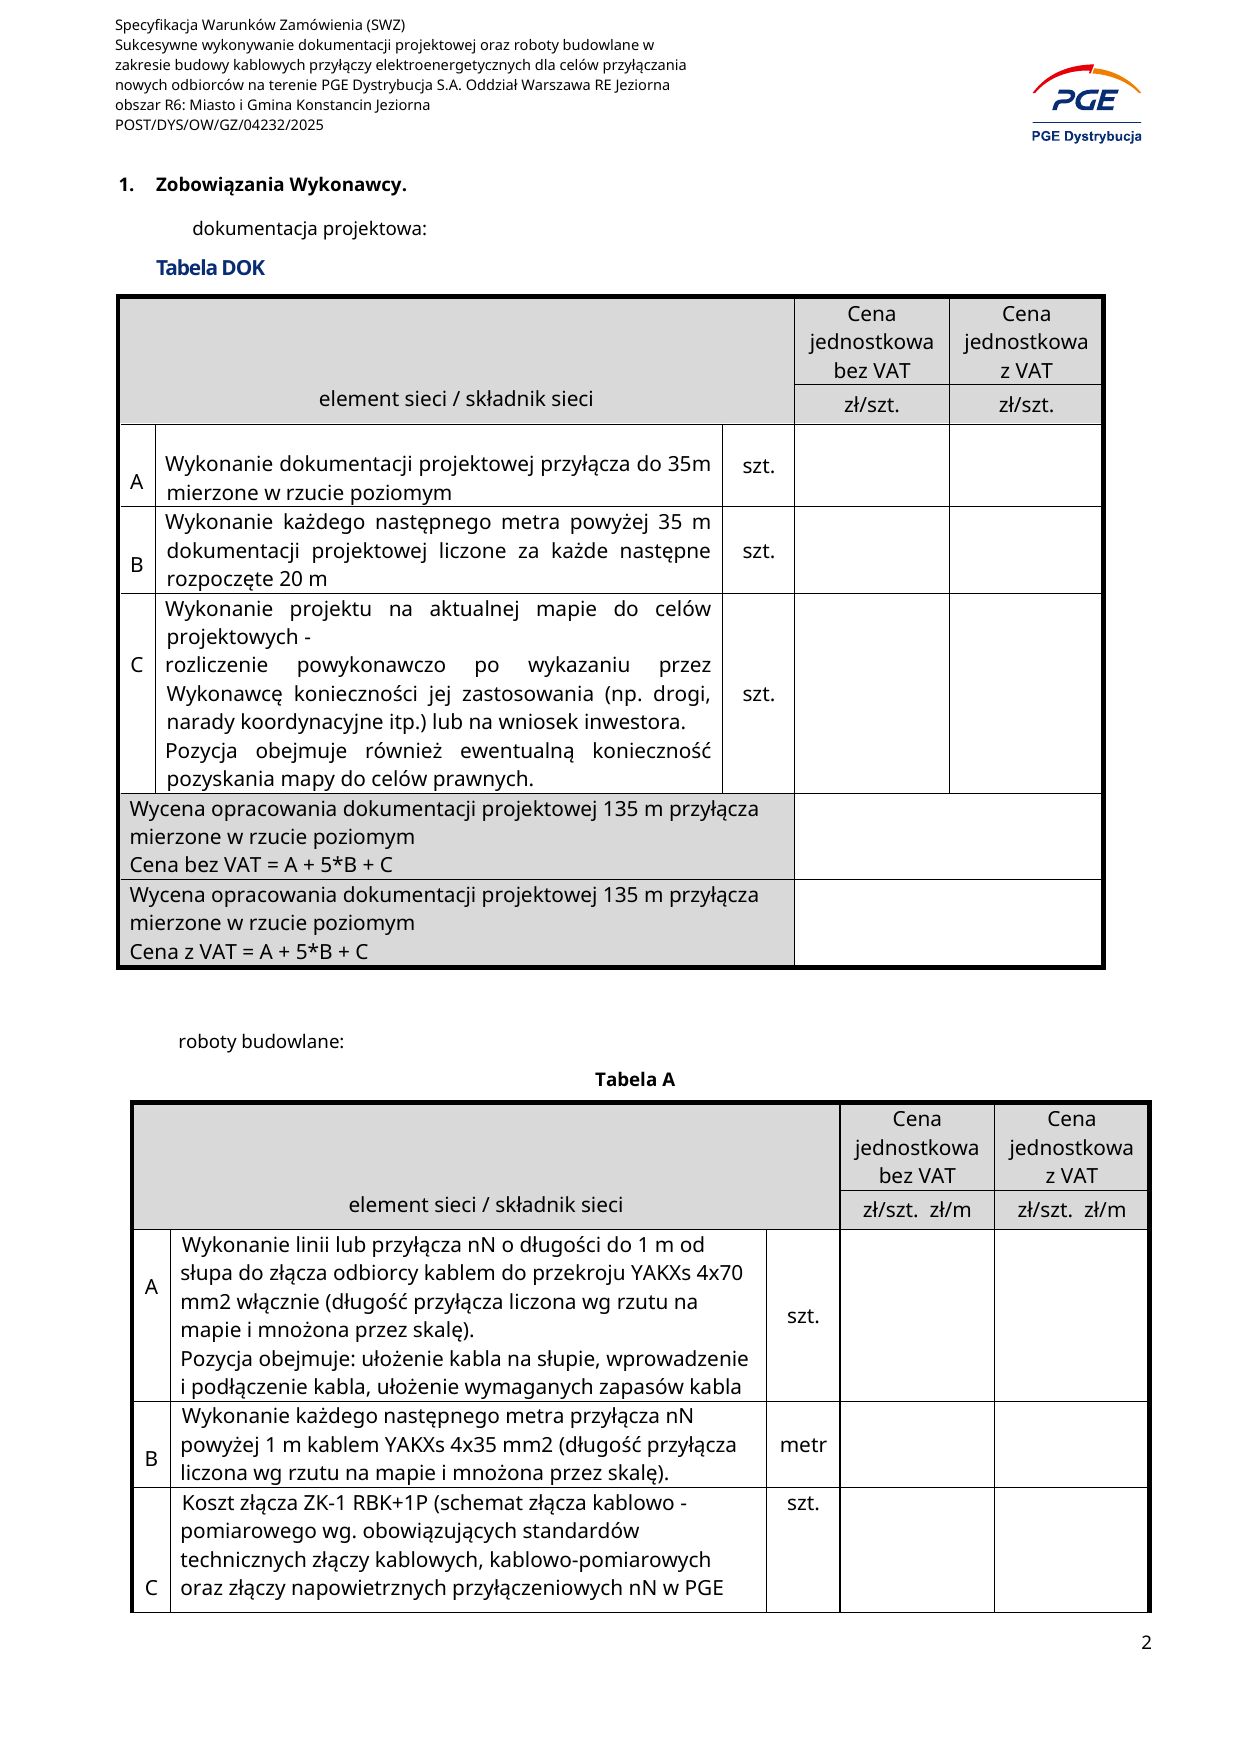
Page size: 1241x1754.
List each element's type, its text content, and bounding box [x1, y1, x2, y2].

table_cell [841, 1230, 994, 1401]
table_header Cena jednostkowa z VAT [950, 299, 1101, 384]
table_header element sieci / składnik sieci [134, 1105, 839, 1229]
table_cell Wykonanie każdego następnego metra przyłącza nN powyżej 1 m kablem YAKXs 4x35 mm2 (długość przyłącza liczona wg rzutu na mapie i mnożona przez skalę). [171, 1402, 766, 1487]
table_cell C [134, 1488, 170, 1612]
table_cell [995, 1230, 1147, 1401]
table_cell szt. [723, 425, 794, 506]
table_cell szt. [767, 1230, 839, 1401]
table_cell [841, 1402, 994, 1487]
table_cell zł/szt. [795, 385, 949, 423]
table_cell C [120, 594, 155, 793]
table_cell [795, 594, 949, 793]
table_header Cena jednostkowa z VAT [995, 1105, 1147, 1190]
table_cell szt. [723, 507, 794, 593]
table_cell B [120, 507, 155, 593]
table_cell [795, 425, 949, 506]
text roboty budowlane: [178, 1016, 1152, 1053]
title Tabela DOK [156, 253, 1152, 282]
table_header element sieci / składnik sieci [120, 299, 794, 423]
table_cell [950, 507, 1101, 593]
table_cell zł/szt. [950, 385, 1101, 423]
table_cell zł/szt. zł/m [995, 1191, 1147, 1229]
table_cell [995, 1488, 1147, 1612]
table_cell B [134, 1402, 170, 1487]
table_cell [950, 594, 1101, 793]
table_cell [841, 1488, 994, 1612]
text dokumentacja projektowa: [192, 203, 1152, 241]
table_cell Wycena opracowania dokumentacji projektowej 135 m przyłącza mierzone w rzucie poziomym Cena z VAT = A + 5*B + C [120, 880, 794, 965]
table_cell Wykonanie każdego następnego metra powyżej 35 m dokumentacji projektowej liczone za każde następne rozpoczęte 20 m [156, 507, 722, 593]
table_cell zł/szt. zł/m [841, 1191, 994, 1229]
table_cell [795, 507, 949, 593]
table_cell Wycena opracowania dokumentacji projektowej 135 m przyłącza mierzone w rzucie poziomym Cena bez VAT = A + 5*B + C [120, 794, 794, 879]
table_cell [171, 1488, 766, 1612]
table_cell [995, 1402, 1147, 1487]
table_cell [795, 794, 1101, 879]
table_cell metr [767, 1402, 839, 1487]
table_cell [950, 425, 1101, 506]
table_header Cena jednostkowa bez VAT [795, 299, 949, 384]
text Tabela A [118, 1066, 1152, 1091]
table_cell szt. [723, 594, 794, 793]
table_cell [795, 880, 1101, 965]
table_cell A [134, 1230, 170, 1401]
table_cell Wykonanie projektu na aktualnej mapie do celów projektowych - rozliczenie powykonawczo po wykazaniu przez Wykonawcę konieczności jej zastosowania (np. drogi, narady koordynacyjne itp.) lub na wniosek inwestora. Pozycja obejmuje również ewentualną konieczność pozyskania mapy do celów prawnych. [156, 594, 722, 793]
table_cell szt. [767, 1488, 839, 1612]
table_cell Wykonanie dokumentacji projektowej przyłącza do 35m mierzone w rzucie poziomym [156, 425, 722, 506]
table_header Cena jednostkowa bez VAT [841, 1105, 994, 1190]
list Zobowiązania Wykonawcy. [118, 160, 1152, 197]
table_cell A [120, 425, 155, 506]
table_cell Wykonanie linii lub przyłącza nN o długości do 1 m od słupa do złącza odbiorcy kablem do przekroju YAKXs 4x70 mm2 włącznie (długość przyłącza liczona wg rzutu na mapie i mnożona przez skalę). Pozycja obejmuje: ułożenie kabla na słupie, wprowadzenie i podłączenie kabla, ułożenie wymaganych zapasów kabla [171, 1230, 766, 1401]
